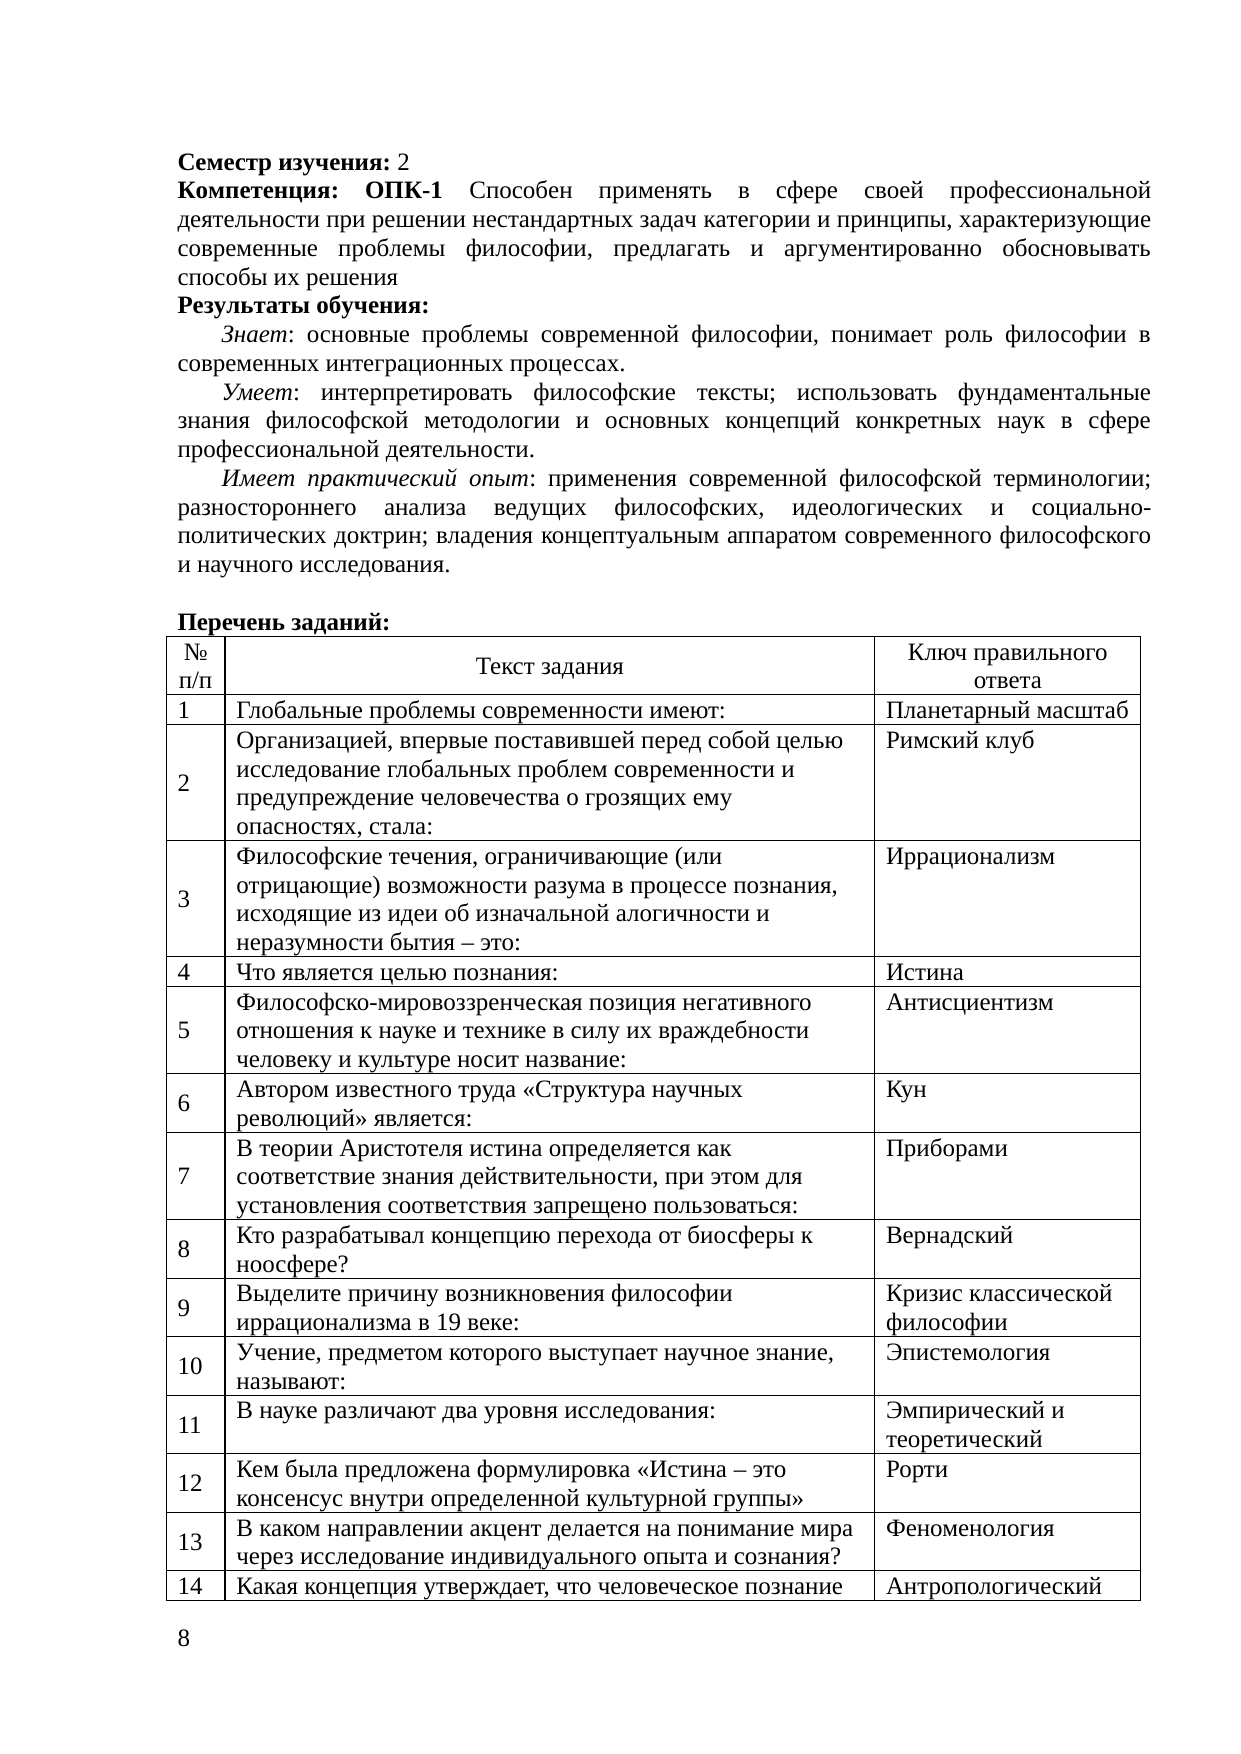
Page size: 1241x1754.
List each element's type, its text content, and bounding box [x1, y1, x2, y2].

table_cell Автором известного труда «Структура научных революций» является: [226, 1074, 874, 1132]
table_cell 1 [167, 695, 224, 724]
table_cell Антисциентизм [875, 987, 1140, 1073]
table_cell Приборами [875, 1133, 1140, 1219]
text Компетенция: ОПК-1 Способен применять в сфере своей профессиональной деятельности при решении нестандартных задач категории и принципы, характеризующие современные проблемы философии, предлагать и аргументированно обосновывать способы их решения [177, 176, 1152, 291]
table_cell Планетарный масштаб [875, 695, 1140, 724]
table_cell Выделите причину возникновения философии иррационализма в 19 веке: [226, 1279, 874, 1336]
table_cell 7 [167, 1133, 224, 1219]
table_cell Вернадский [875, 1220, 1140, 1277]
table_cell 9 [167, 1279, 224, 1336]
table_cell Философско-мировоззренческая позиция негативного отношения к науке и технике в силу их враждебности человеку и культуре носит название: [226, 987, 874, 1073]
table_cell 6 [167, 1074, 224, 1132]
table_header № п/п [167, 637, 224, 694]
table_cell Учение, предметом которого выступает научное знание, называют: [226, 1337, 874, 1394]
table_cell 3 [167, 841, 224, 956]
text Знает: основные проблемы современной философии, понимает роль философии в современных интеграционных процессах. [177, 319, 1152, 377]
table_cell 5 [167, 987, 224, 1073]
table_cell 11 [167, 1396, 224, 1453]
table_cell 4 [167, 957, 224, 986]
table_cell 12 [167, 1454, 224, 1512]
table_cell Кто разрабатывал концепцию перехода от биосферы к ноосфере? [226, 1220, 874, 1277]
table_cell Феноменология [875, 1513, 1140, 1570]
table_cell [875, 1571, 1140, 1600]
table_cell Глобальные проблемы современности имеют: [226, 695, 874, 724]
table_cell Кем была предложена формулировка «Истина – это консенсус внутри определенной культурной группы» [226, 1454, 874, 1512]
table_cell Философские течения, ограничивающие (или отрицающие) возможности разума в процессе познания, исходящие из идеи об изначальной алогичности и неразумности бытия – это: [226, 841, 874, 956]
table_cell Что является целью познания: [226, 957, 874, 986]
table_header Ключ правильного ответа [875, 637, 1140, 694]
table_cell 13 [167, 1513, 224, 1570]
text Семестр изучения: 2 [177, 147, 1152, 176]
text Имеет практический опыт: применения современной философской терминологии; разностороннего анализа ведущих философских, идеологических и социально-политических доктрин; владения концептуальным аппаратом современного философского и научного исследования. [177, 463, 1152, 578]
table_cell 2 [167, 725, 224, 840]
table_cell Римский клуб [875, 725, 1140, 840]
table_cell Эпистемология [875, 1337, 1140, 1394]
table_cell Кун [875, 1074, 1140, 1132]
table_cell Эмпирический и теоретический [875, 1396, 1140, 1453]
text Перечень заданий: [177, 607, 1152, 636]
text Умеет: интерпретировать философские тексты; использовать фундаментальные знания философской методологии и основных концепций конкретных наук в сфере профессиональной деятельности. [177, 377, 1152, 463]
text Результаты обучения: [177, 291, 1152, 319]
table_cell В каком направлении акцент делается на понимание мира через исследование индивидуального опыта и сознания? [226, 1513, 874, 1570]
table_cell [226, 1571, 874, 1600]
table_header Текст задания [226, 637, 874, 694]
table_cell В науке различают два уровня исследования: [226, 1396, 874, 1453]
table_cell Рорти [875, 1454, 1140, 1512]
table_cell Организацией, впервые поставившей перед собой целью исследование глобальных проблем современности и предупреждение человечества о грозящих ему опасностях, стала: [226, 725, 874, 840]
table_cell 8 [167, 1220, 224, 1277]
table_cell Иррационализм [875, 841, 1140, 956]
table_cell 10 [167, 1337, 224, 1394]
table_cell Истина [875, 957, 1140, 986]
table_cell Кризис классической философии [875, 1279, 1140, 1336]
table_cell В теории Аристотеля истина определяется как соответствие знания действительности, при этом для установления соответствия запрещено пользоваться: [226, 1133, 874, 1219]
table_cell 14 [167, 1571, 224, 1600]
